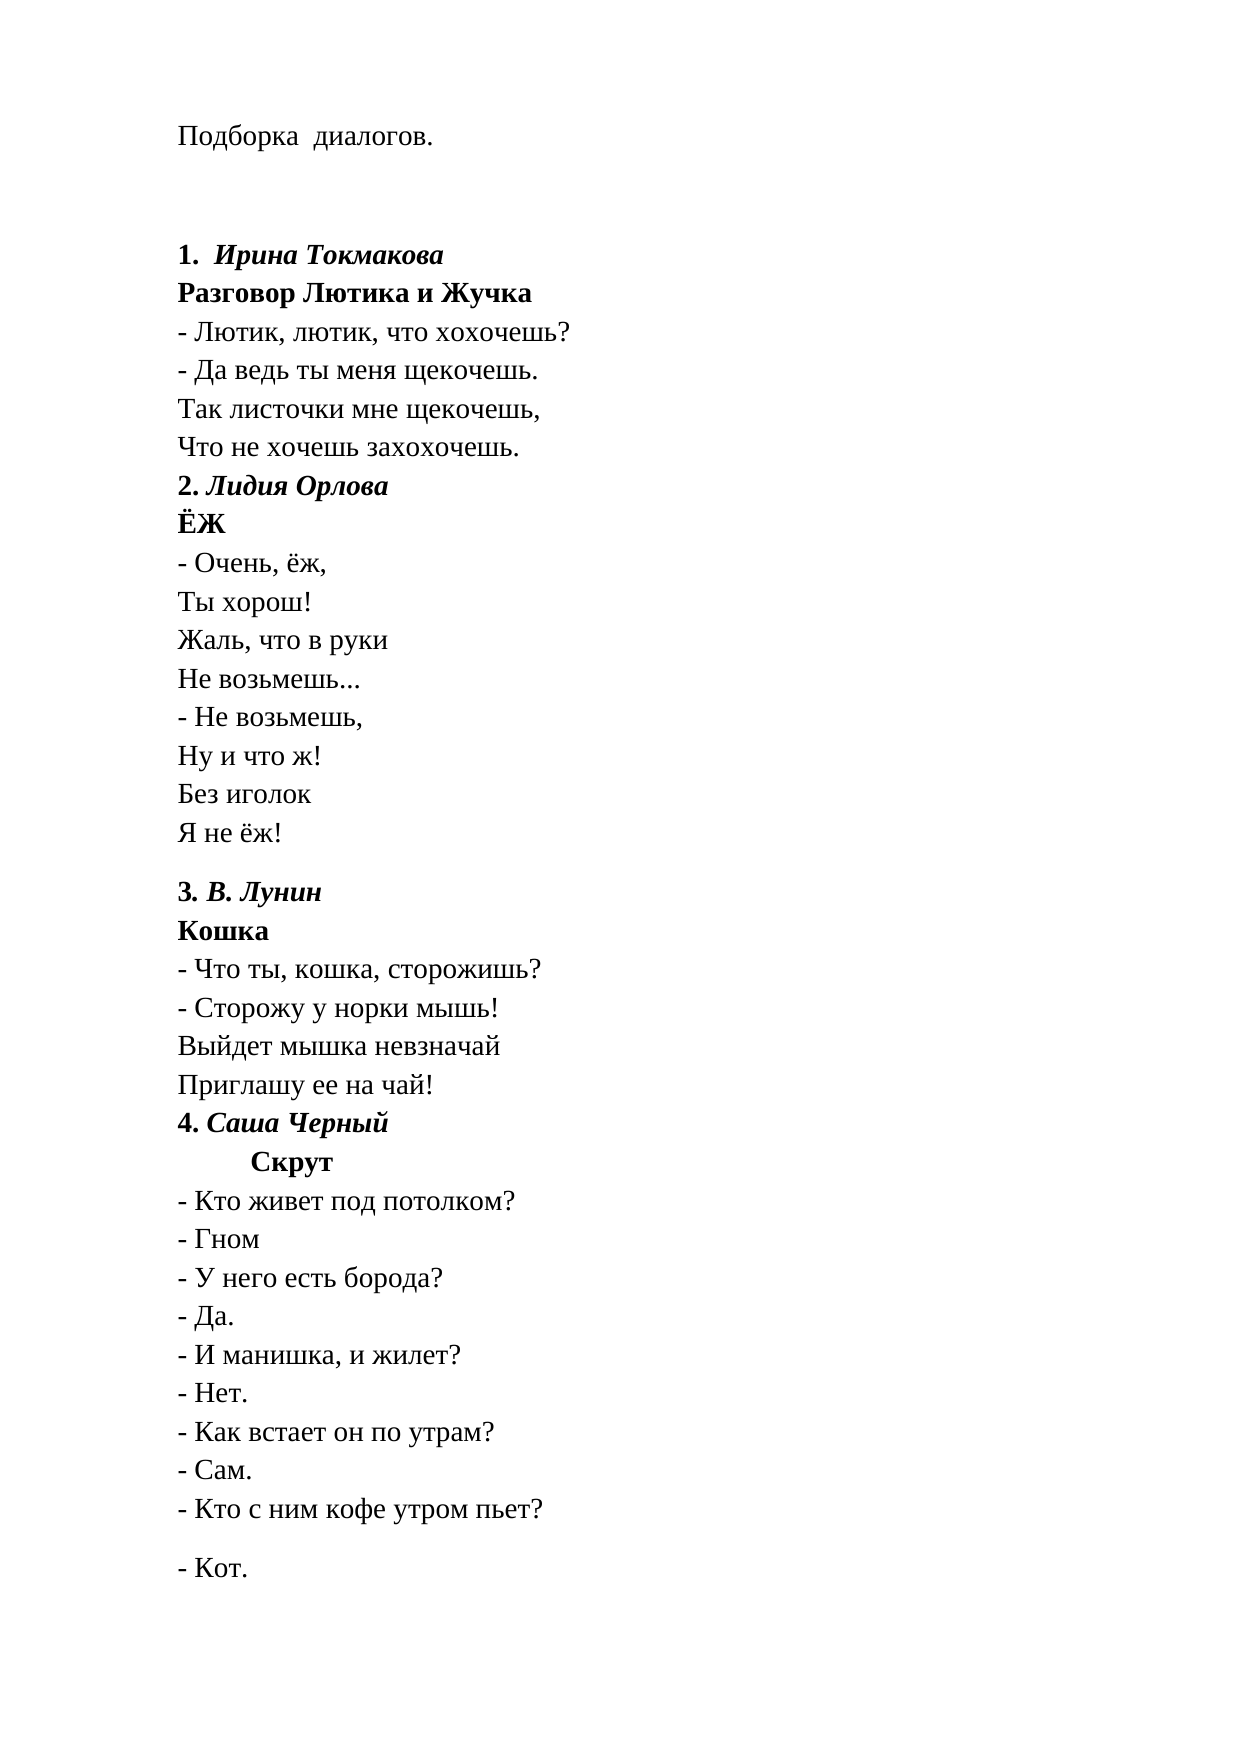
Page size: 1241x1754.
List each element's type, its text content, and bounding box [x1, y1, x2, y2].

text 1. Ирина Токмакова Разговор Лютика и Жучка - Лютик, лютик, что хохочешь? - Да ведь ты меня щекочешь. Так листочки мне щекочешь, Что не хочешь захохочешь. 2. Лидия Орлова ЁЖ - Очень, ёж, Ты хорош! Жаль, что в руки Не возьмешь... - Не возьмешь, Ну и что ж! Без иголок Я не ёж! [177, 237, 1152, 848]
text Подборка диалогов. [177, 118, 1152, 152]
text 3. В. Лунин Кошка - Что ты, кошка, сторожишь? - Сторожу у норки мышь! Выйдет мышка невзначай Приглашу ее на чай! 4. Саша Черный Скрут - Кто живет под потолком? - Гном - У него есть борода? - Да. - И манишка, и жилет? - Нет. - Как встает он по утрам? - Сам. - Кто с ним кофе утром пьет? [177, 874, 1152, 1524]
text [177, 1550, 1152, 1622]
